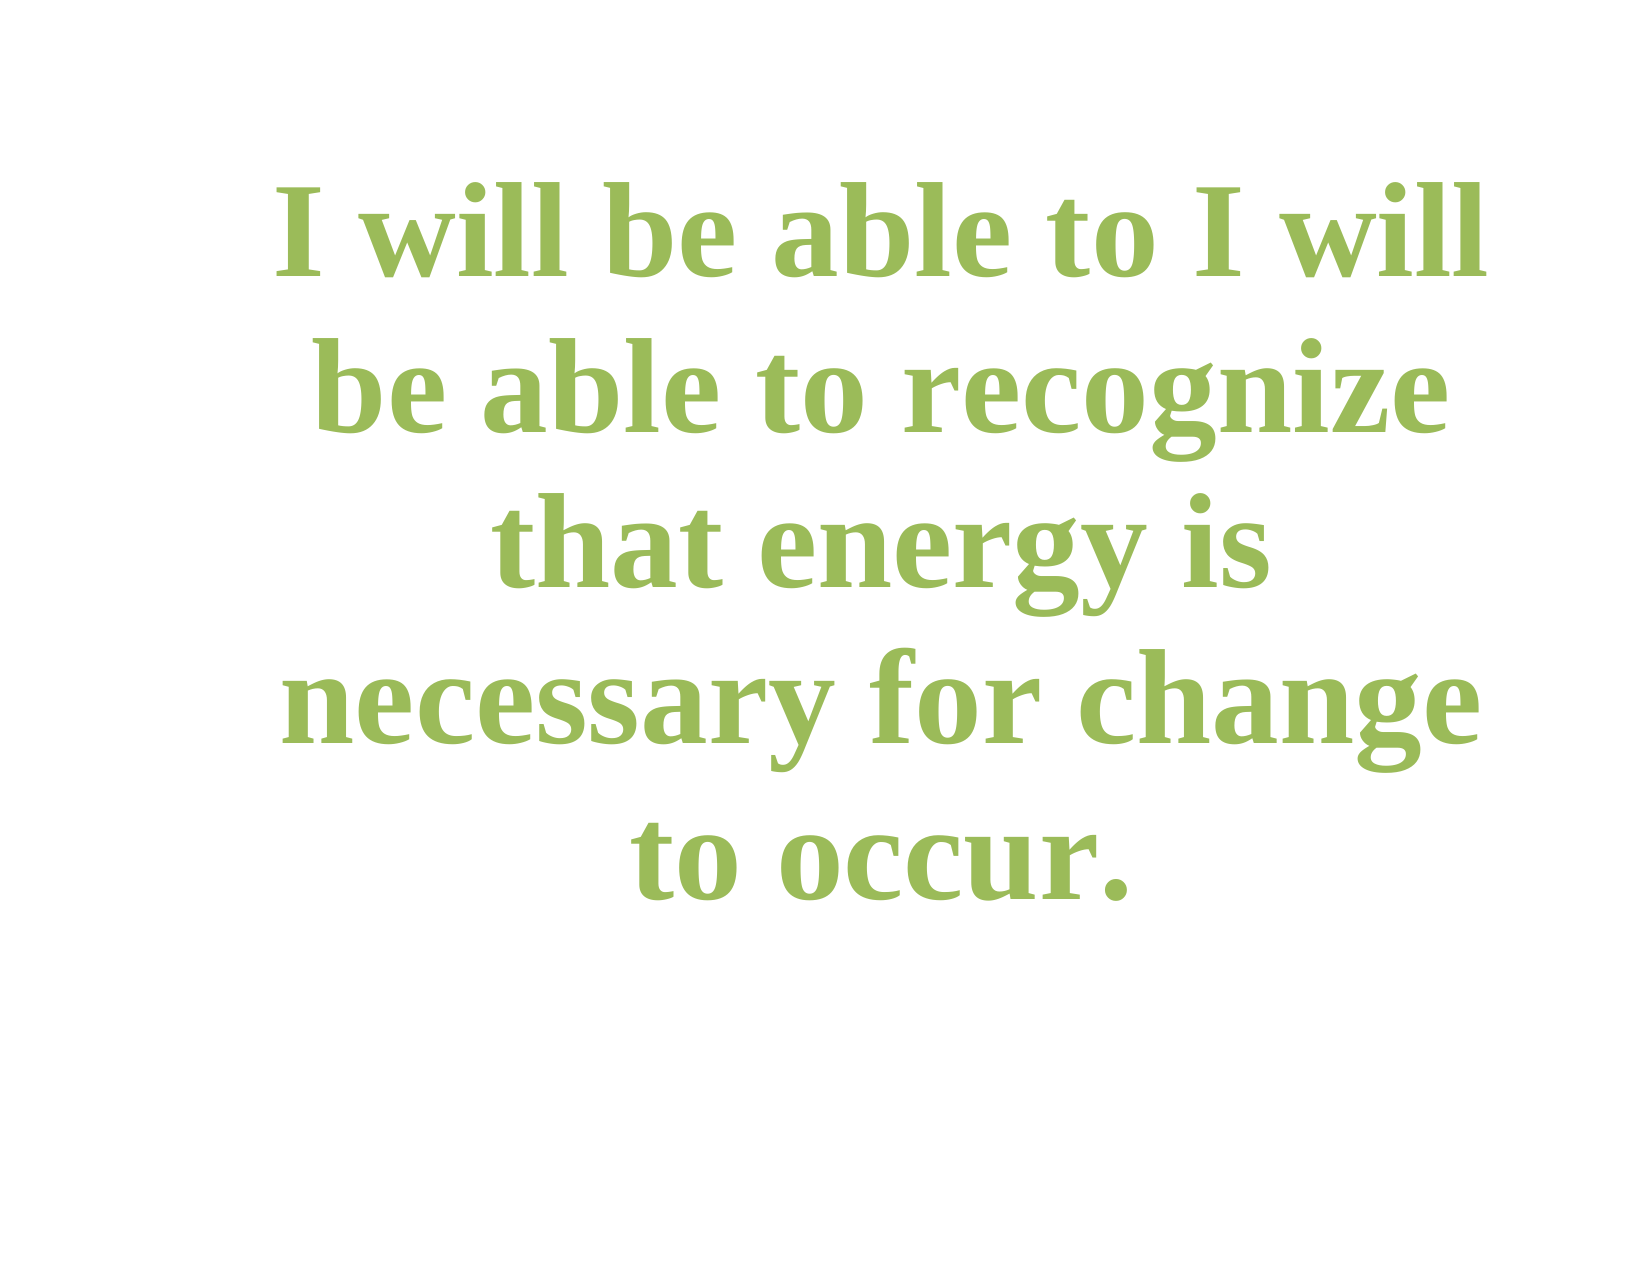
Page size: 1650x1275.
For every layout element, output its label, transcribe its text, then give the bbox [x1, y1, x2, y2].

text I will be able to I will be able to recognize that energy is necessary for change to occur. [262, 150, 1500, 929]
